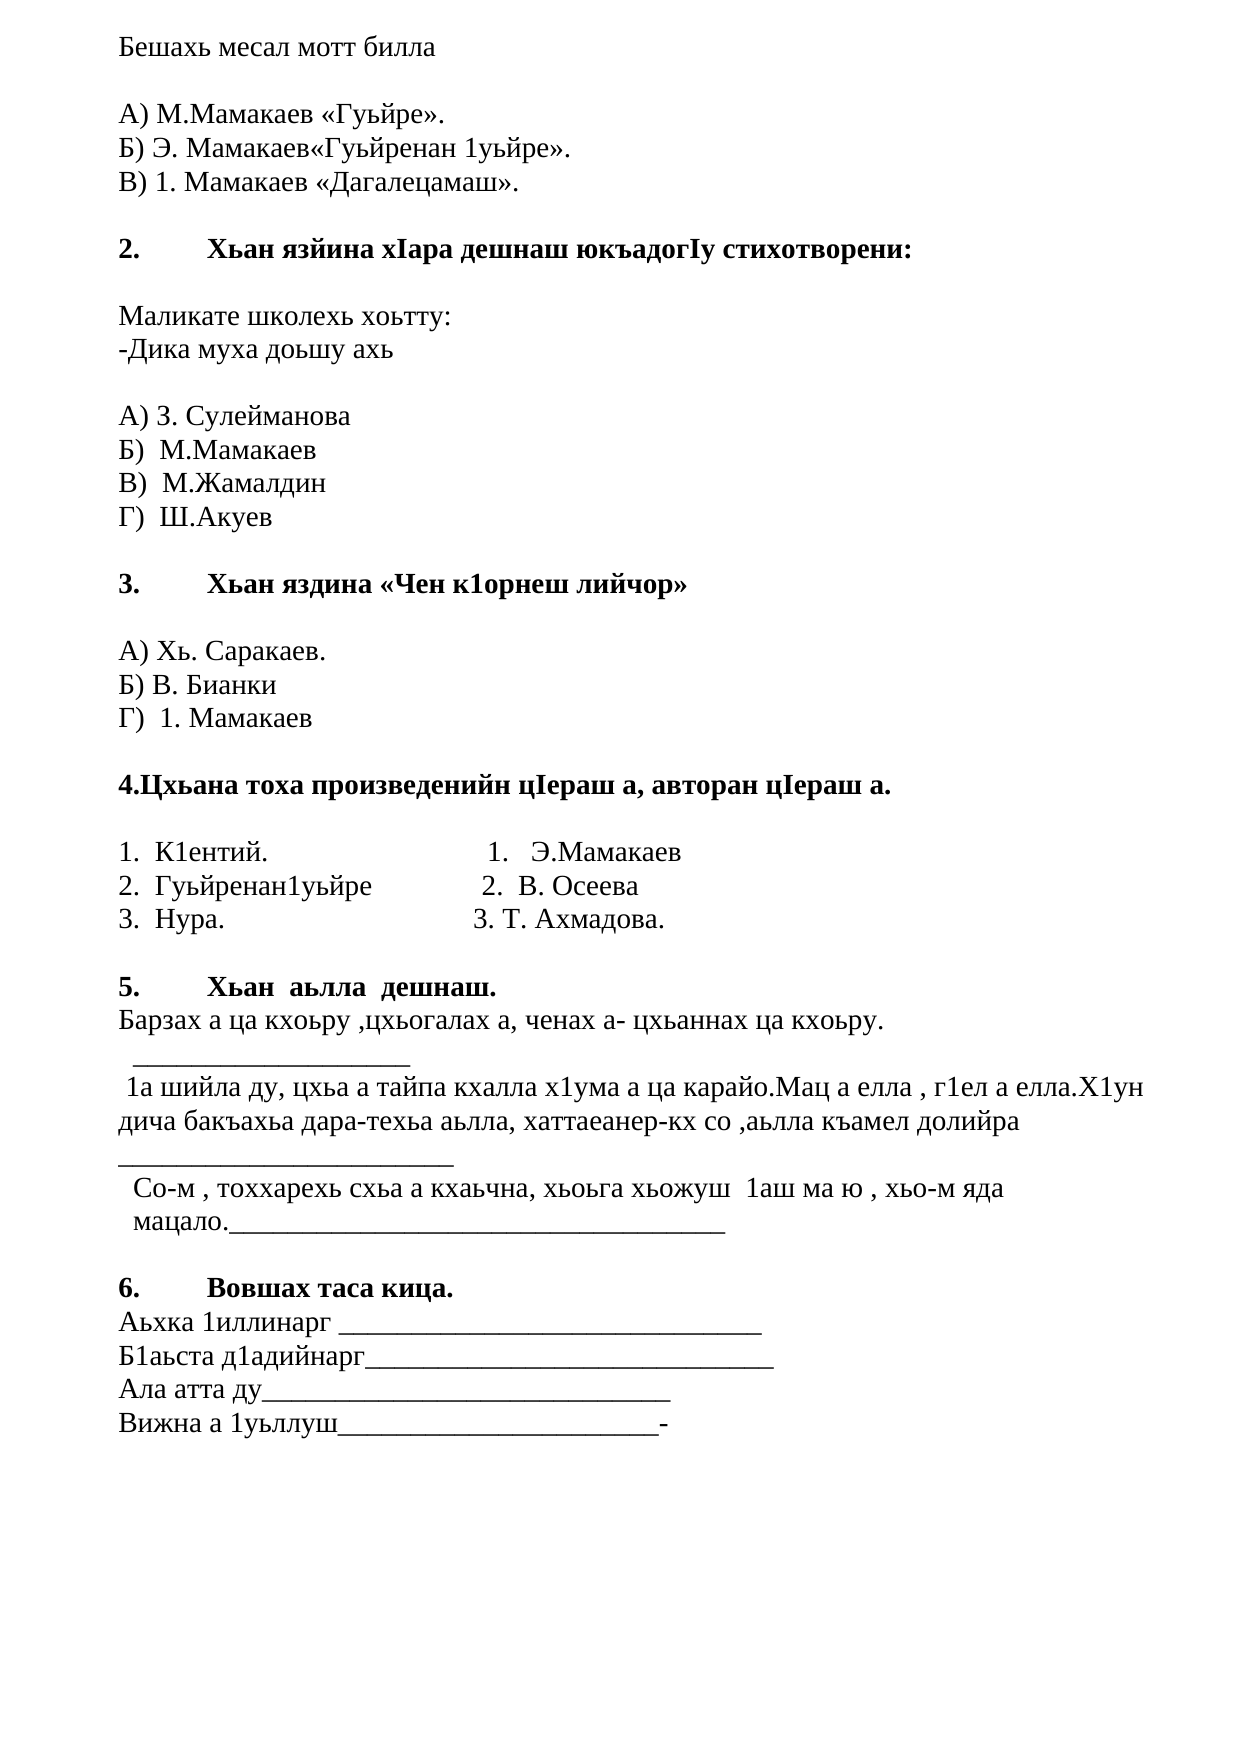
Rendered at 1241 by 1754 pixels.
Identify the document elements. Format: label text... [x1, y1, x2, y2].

list А) З. Сулейманова [118, 398, 1152, 432]
list Б) В. Бианки [118, 667, 1152, 700]
list Г) Ш.Акуев [118, 499, 1152, 533]
list Со-м , тоххарехь схьа а кхаьчна, хьоьга хьожуш 1аш ма ю , хьо-м яда мацало.__________________________________ [133, 1170, 1152, 1237]
list 1. К1ентий. 1. Э.Мамакаев [118, 834, 1152, 868]
list Бешахь месал мотт билла [118, 29, 1152, 63]
list В) М.Жамалдин [118, 466, 1152, 499]
list Хьан язйина хIара дешнаш юкъадогIу стихотворени: [118, 231, 1152, 264]
list Барзах а ца кхоьру ,цхьогалах а, ченах а- цхьаннах ца кхоьру. ___________________ [118, 1002, 1152, 1069]
list А) М.Мамакаев «Гуьйре». [118, 97, 1152, 130]
list Хьан аьлла дешнаш. [118, 969, 1152, 1002]
text 4.Цхьана тоха произведенийн цIераш а, авторан цIераш а. [118, 767, 1152, 801]
text Аьхка 1иллинарг _____________________________ [118, 1304, 1152, 1338]
text Б1аьста д1адийнарг____________________________ [118, 1338, 1152, 1371]
list -Дика муха доьшу ахь [118, 331, 1152, 365]
list Г) 1. Мамакаев [118, 700, 1152, 734]
list 1а шийла ду, цхьа а тайпа кхалла х1ума а ца карайо.Мац а елла , г1ел а елла.Х1ун дича бакъахьа дара-техьа аьлла, хаттаеанер-кх со ,аьлла къамел долийра _______________________ [118, 1069, 1152, 1170]
list Вовшах таса кица. [118, 1271, 1152, 1304]
list Б) Э. Мамакаев«Гуьйренан 1уьйре». [118, 130, 1152, 164]
list А) Хь. Саракаев. [118, 633, 1152, 667]
list 3. Нура. 3. Т. Ахмадова. [118, 902, 1152, 935]
list 2. Гуьйренан1уьйре 2. В. Осеева [118, 868, 1152, 902]
list Б) М.Мамакаев [118, 432, 1152, 466]
text Вижна а 1уьллуш______________________- [118, 1405, 1152, 1438]
list В) 1. Мамакаев «Дагалецамаш». [118, 164, 1152, 197]
list Маликате школехь хоьтту: [118, 298, 1152, 331]
list Хьан яздина «Чен к1орнеш лийчор» [118, 566, 1152, 600]
text Ала атта ду____________________________ [118, 1371, 1152, 1405]
